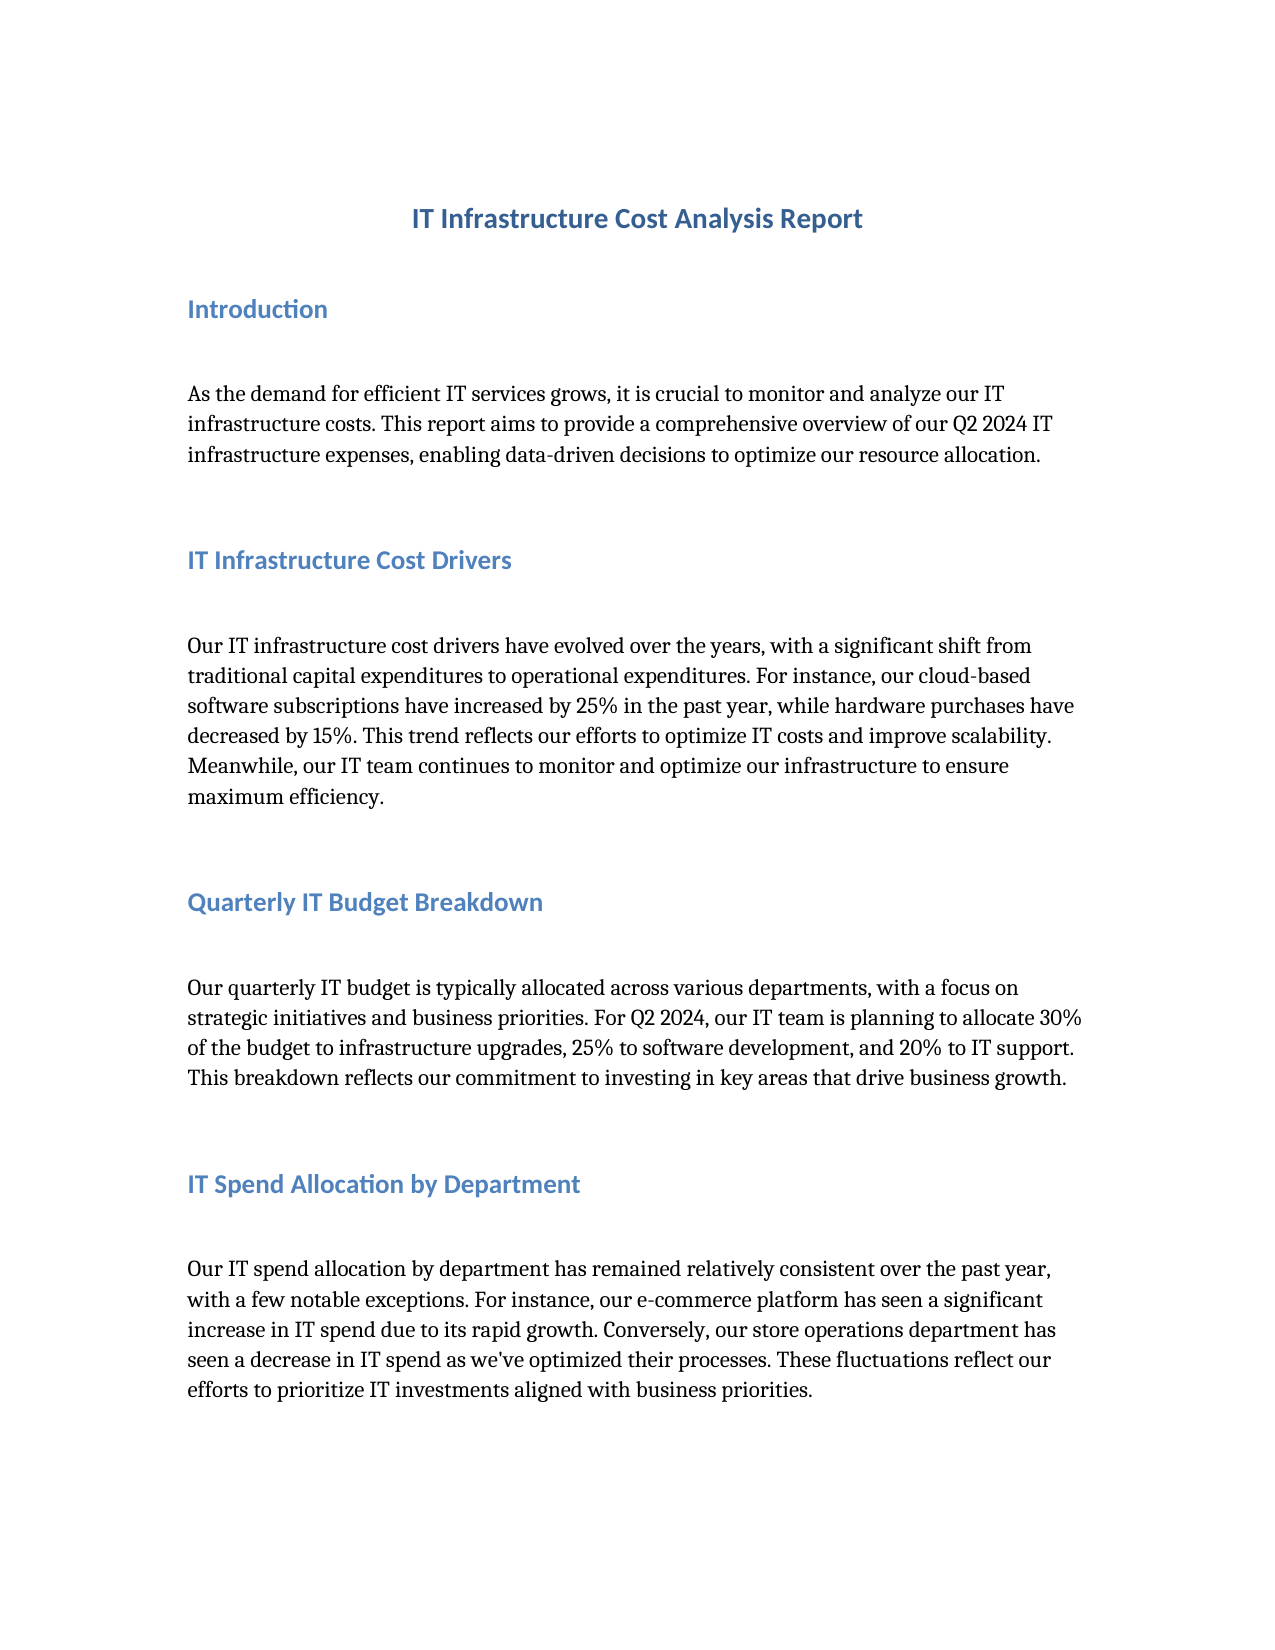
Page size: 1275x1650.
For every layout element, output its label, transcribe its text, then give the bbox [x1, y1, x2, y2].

subtitle Quarterly IT Budget Breakdown [187, 886, 1087, 918]
text Our IT infrastructure cost drivers have evolved over the years, with a significant shift from traditional capital expenditures to operational expenditures. For instance, our cloud-based software subscriptions have increased by 25% in the past year, while hardware purchases have decreased by 15%. This trend reflects our efforts to optimize IT costs and improve scalability. Meanwhile, our IT team continues to monitor and optimize our infrastructure to ensure maximum efficiency. [187, 632, 1087, 810]
subtitle IT Infrastructure Cost Drivers [187, 543, 1087, 576]
subtitle IT Infrastructure Cost Analysis Report [187, 200, 1087, 236]
text As the demand for efficient IT services grows, it is crucial to monitor and analyze our IT infrastructure costs. This report aims to provide a comprehensive overview of our Q2 2024 IT infrastructure expenses, enabling data-driven decisions to optimize our resource allocation. [187, 381, 1087, 468]
text Our quarterly IT budget is typically allocated across various departments, with a focus on strategic initiatives and business priorities. For Q2 2024, our IT team is planning to allocate 30% of the budget to infrastructure upgrades, 25% to software development, and 20% to IT support. This breakdown reflects our commitment to investing in key areas that drive business growth. [187, 974, 1087, 1091]
subtitle IT Spend Allocation by Department [187, 1167, 1087, 1200]
subtitle Introduction [187, 292, 1087, 325]
text Our IT spend allocation by department has remained relatively consistent over the past year, with a few notable exceptions. For instance, our e-commerce platform has seen a significant increase in IT spend due to its rapid growth. Conversely, our store operations department has seen a decrease in IT spend as we've optimized their processes. These fluctuations reflect our efforts to prioritize IT investments aligned with business priorities. [187, 1256, 1087, 1403]
